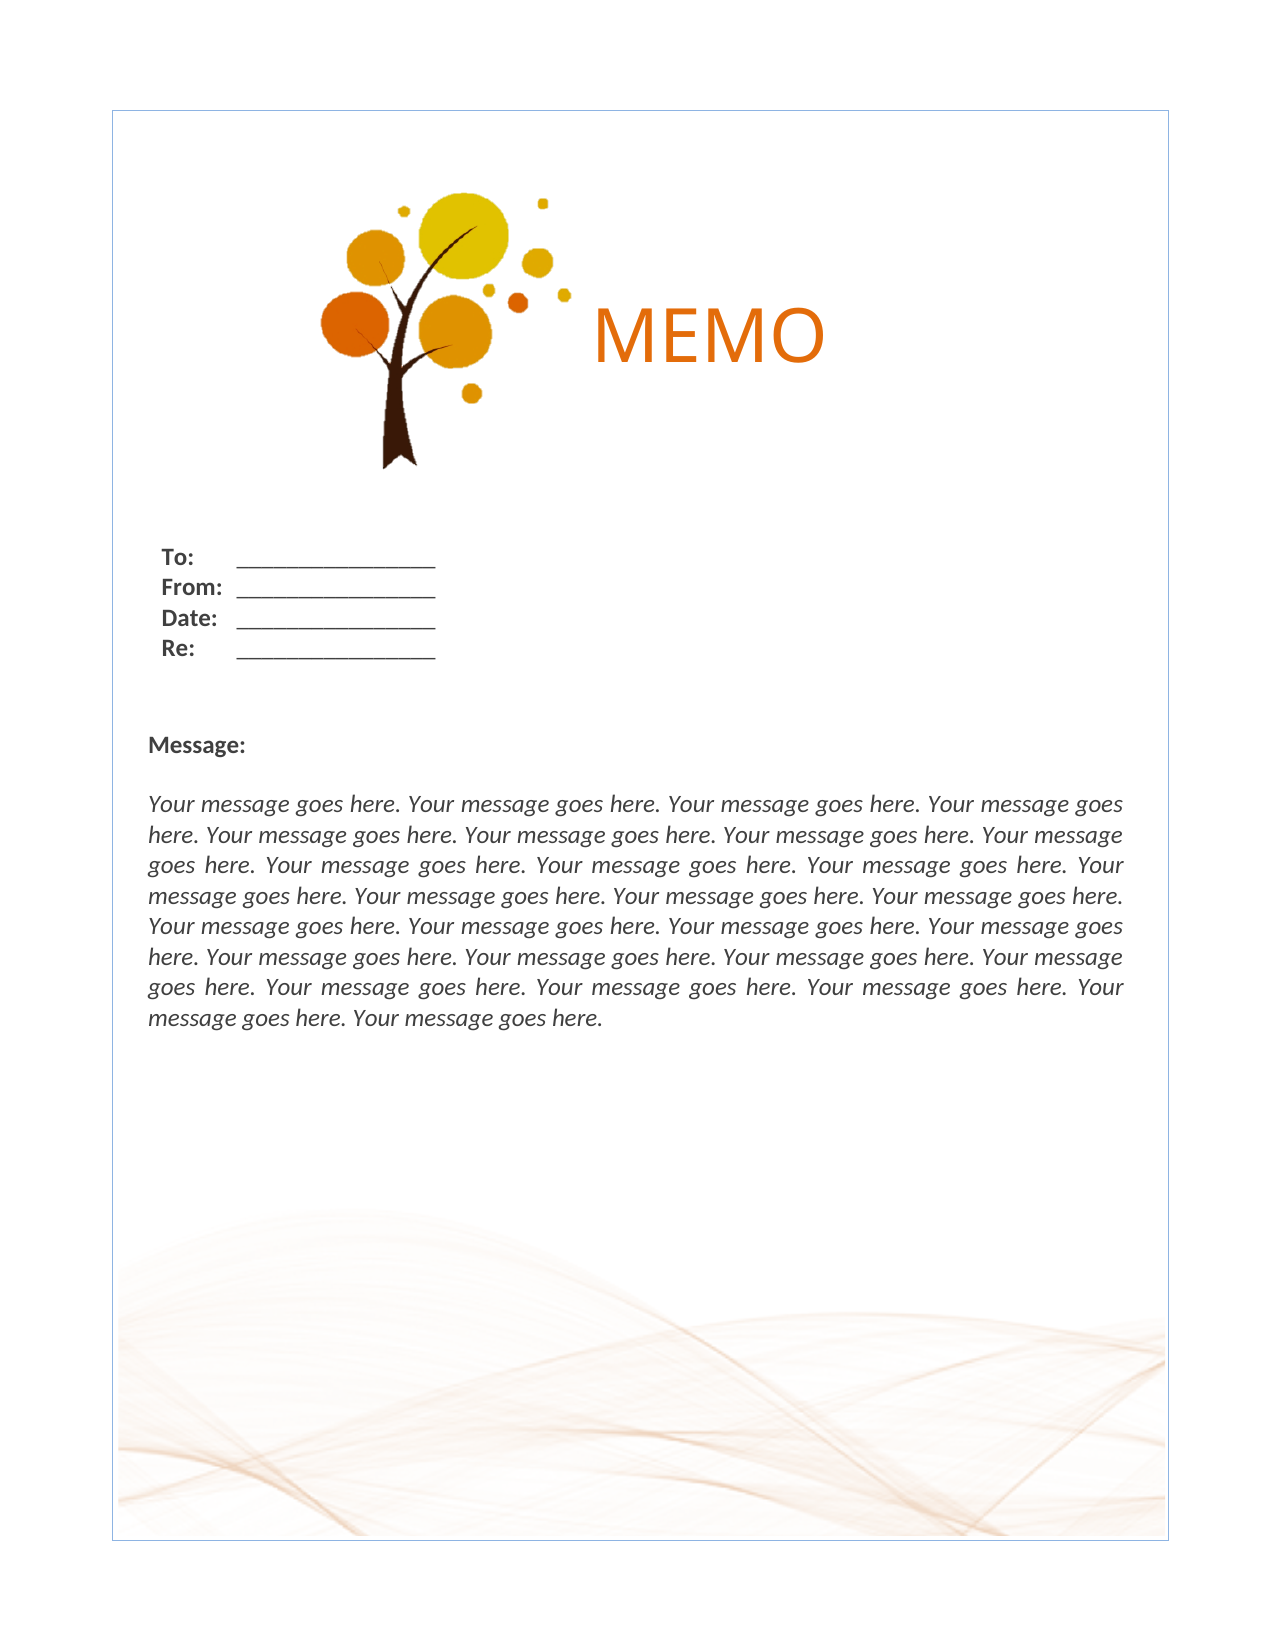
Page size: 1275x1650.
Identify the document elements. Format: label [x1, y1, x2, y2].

picture [312, 183, 579, 479]
